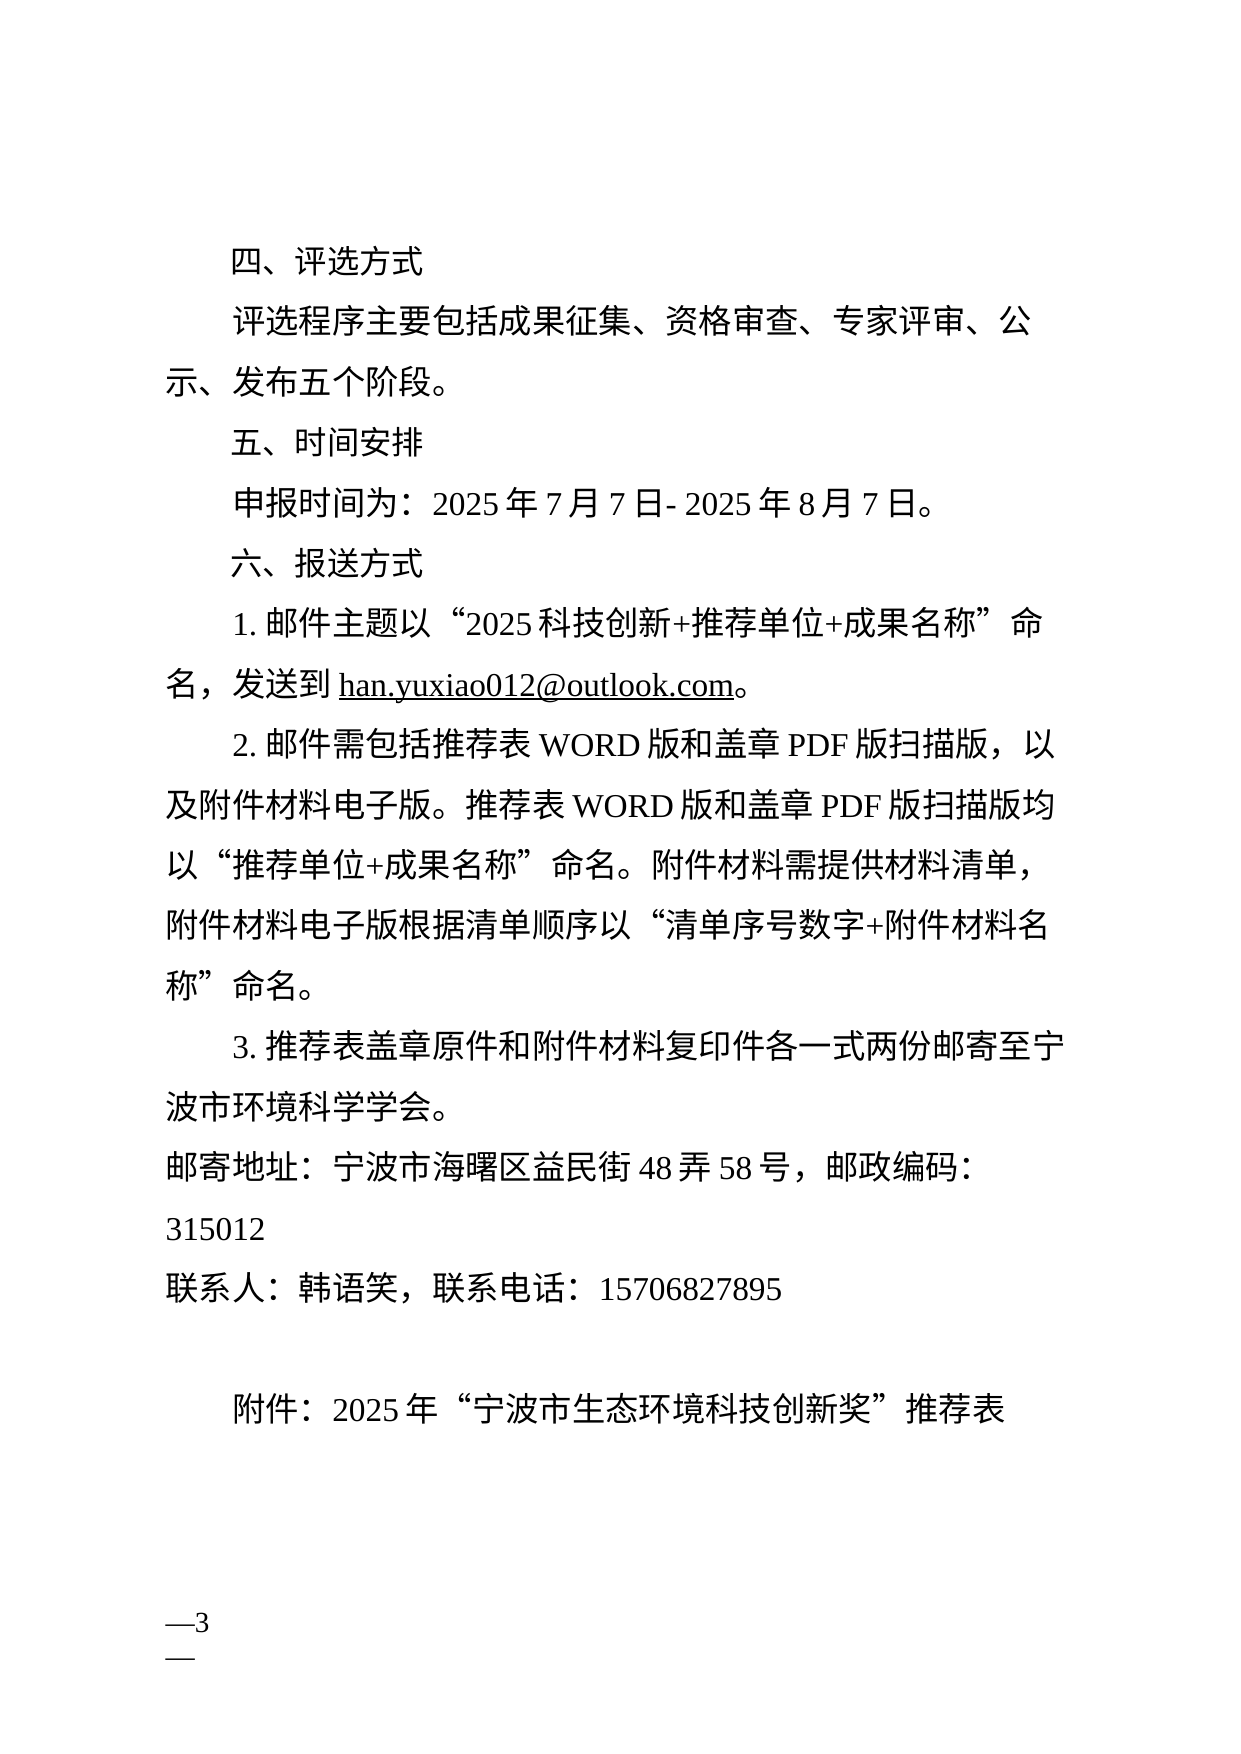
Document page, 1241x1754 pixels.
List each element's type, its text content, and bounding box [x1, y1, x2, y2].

text 五、时间安排 [165, 406, 1075, 467]
text 四、评选方式 [165, 225, 1075, 285]
text 六、报送方式 [165, 527, 1075, 587]
text 评选程序主要包括成果征集、资格审查、专家评审、公示、发布五个阶段。 [165, 285, 1075, 406]
text 申报时间为：2025年7月7日- 2025年8月7日。 [165, 467, 1075, 527]
text 联系人：韩语笑，联系电话：15706827895 [165, 1252, 1075, 1312]
text 1. 邮件主题以“2025科技创新+推荐单位+成果名称”命名，发送到han.yuxiao012@outlook.com。 [165, 587, 1075, 708]
text 2. 邮件需包括推荐表WORD版和盖章PDF版扫描版，以及附件材料电子版。推荐表WORD版和盖章PDF版扫描版均以“推荐单位+成果名称”命名。附件材料需提供材料清单，附件材料电子版根据清单顺序以“清单序号数字+附件材料名称”命名。 [165, 708, 1075, 1010]
text 3. 推荐表盖章原件和附件材料复印件各一式两份邮寄至宁波市环境科学学会。 [165, 1010, 1075, 1131]
text 邮寄地址：宁波市海曙区益民街48弄58号，邮政编码：315012 [165, 1131, 1075, 1252]
text 附件：2025年“宁波市生态环境科技创新奖”推荐表 [165, 1373, 1075, 1433]
